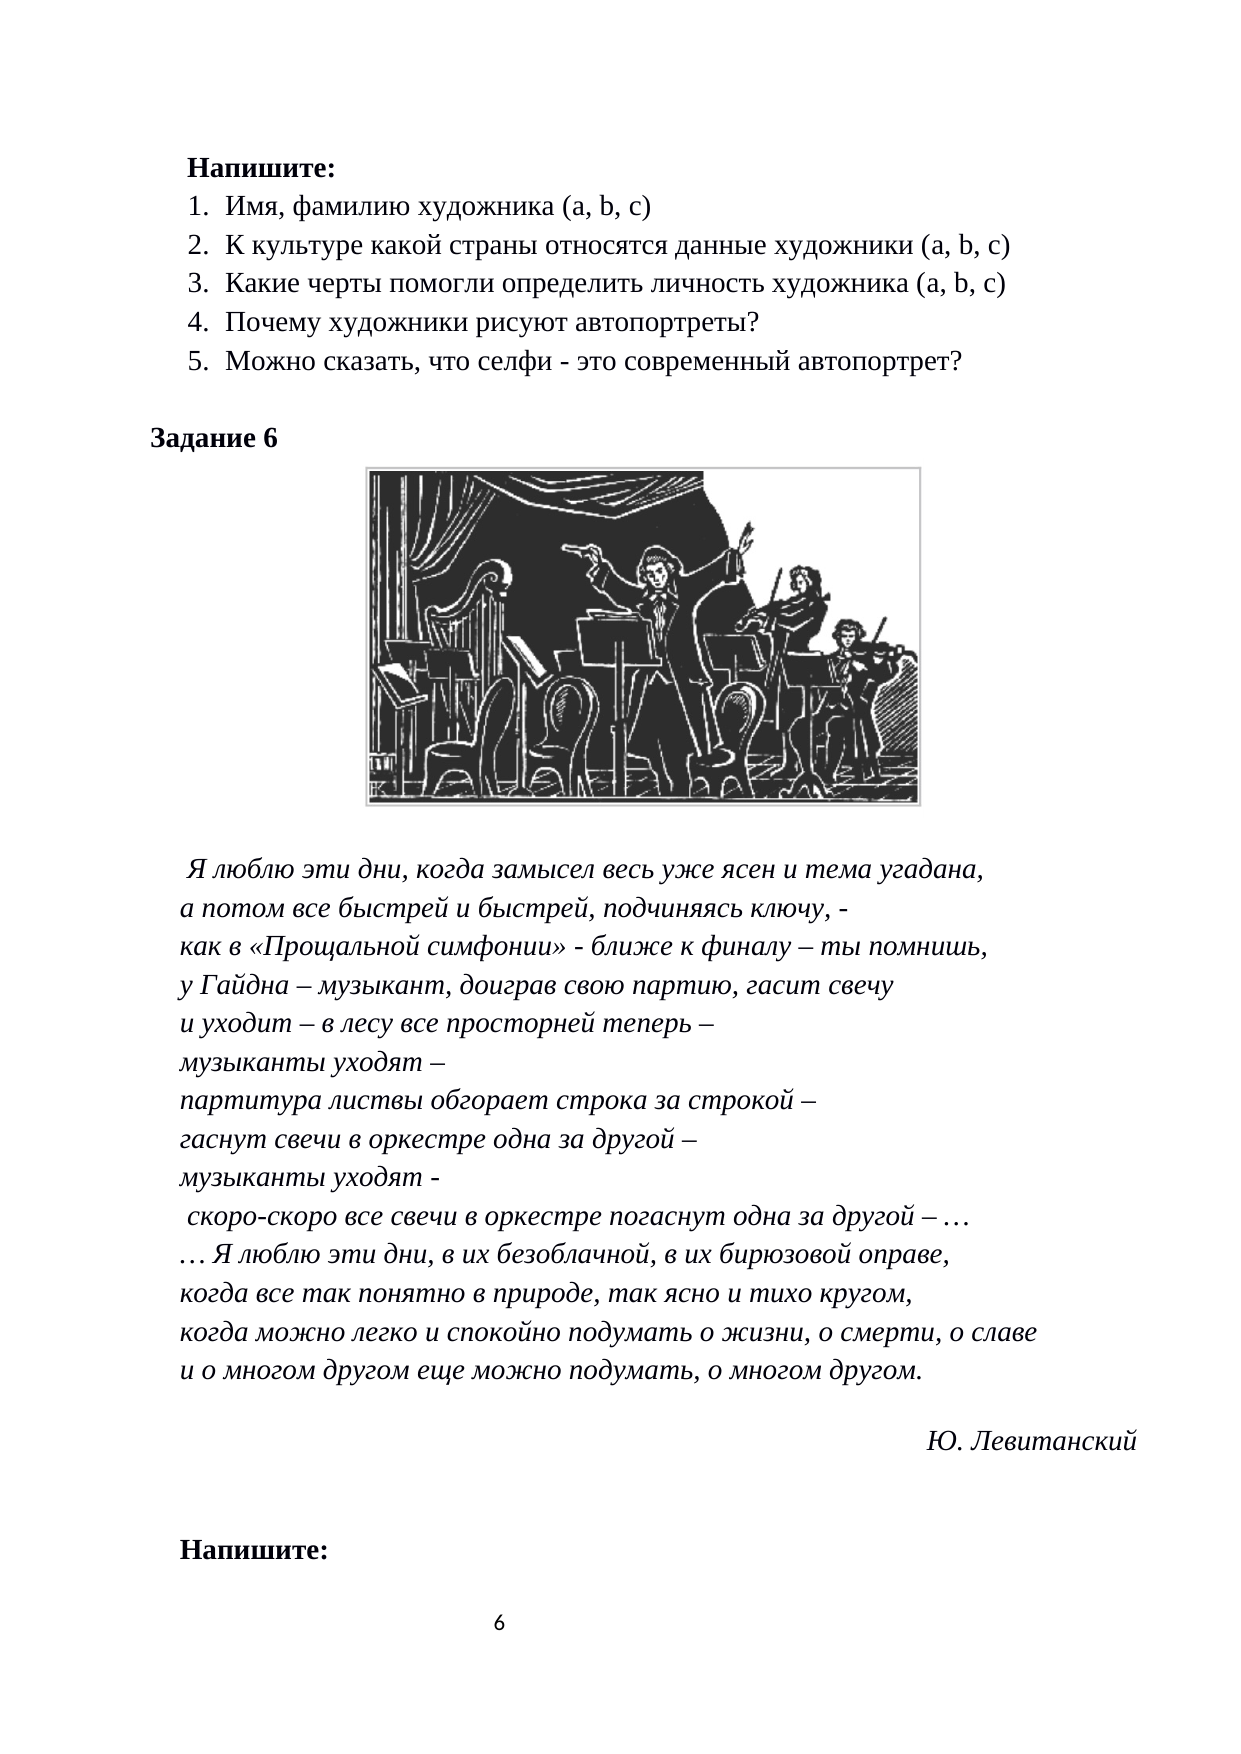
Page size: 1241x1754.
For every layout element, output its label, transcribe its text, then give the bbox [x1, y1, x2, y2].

text и о многом другом еще можно подумать, о многом другом. [179, 1352, 1137, 1386]
text у Гайдна – музыкант, доиграв свою партию, гасит свечу [179, 967, 1137, 1000]
text музыканты уходят - [179, 1159, 1137, 1193]
text музыканты уходят – [179, 1044, 1137, 1077]
text когда все так понятно в природе, так ясно и тихо кругом, [179, 1275, 1137, 1309]
text как в «Прощальной симфонии» - ближе к финалу – ты помнишь, [179, 928, 1137, 962]
text скоро-скоро все свечи в оркестре погаснут одна за другой – … [179, 1198, 1137, 1232]
text когда можно легко и спокойно подумать о жизни, о смерти, о славе [179, 1314, 1137, 1347]
list К культуре какой страны относятся данные художники (a, b, с) [187, 227, 1137, 261]
list Какие черты помогли определить личность художника (a, b, с) [187, 266, 1137, 299]
text Напишите: [179, 150, 1137, 183]
text и уходит – в лесу все просторней теперь – [179, 1005, 1137, 1039]
text … Я люблю эти дни, в их безоблачной, в их бирюзовой оправе, [179, 1237, 1137, 1270]
text партитура листвы обгорает строка за строкой – [179, 1082, 1137, 1116]
text Ю. Левитанский [179, 1423, 1137, 1456]
text Я люблю эти дни, когда замысел весь уже ясен и тема угадана, [179, 851, 1137, 885]
picture [362, 458, 925, 818]
list Можно сказать, что селфи - это современный автопортрет? [187, 343, 1137, 376]
list Имя, фамилию художника (a, b, с) [187, 188, 1137, 222]
text а потом все быстрей и быстрей, подчиняясь ключу, - [179, 890, 1137, 923]
text Задание 6 [150, 420, 1137, 453]
list Почему художники рисуют автопортреты? [187, 304, 1137, 338]
text Напишите: [179, 1532, 1137, 1566]
text гаснут свечи в оркестре одна за другой – [179, 1121, 1137, 1154]
